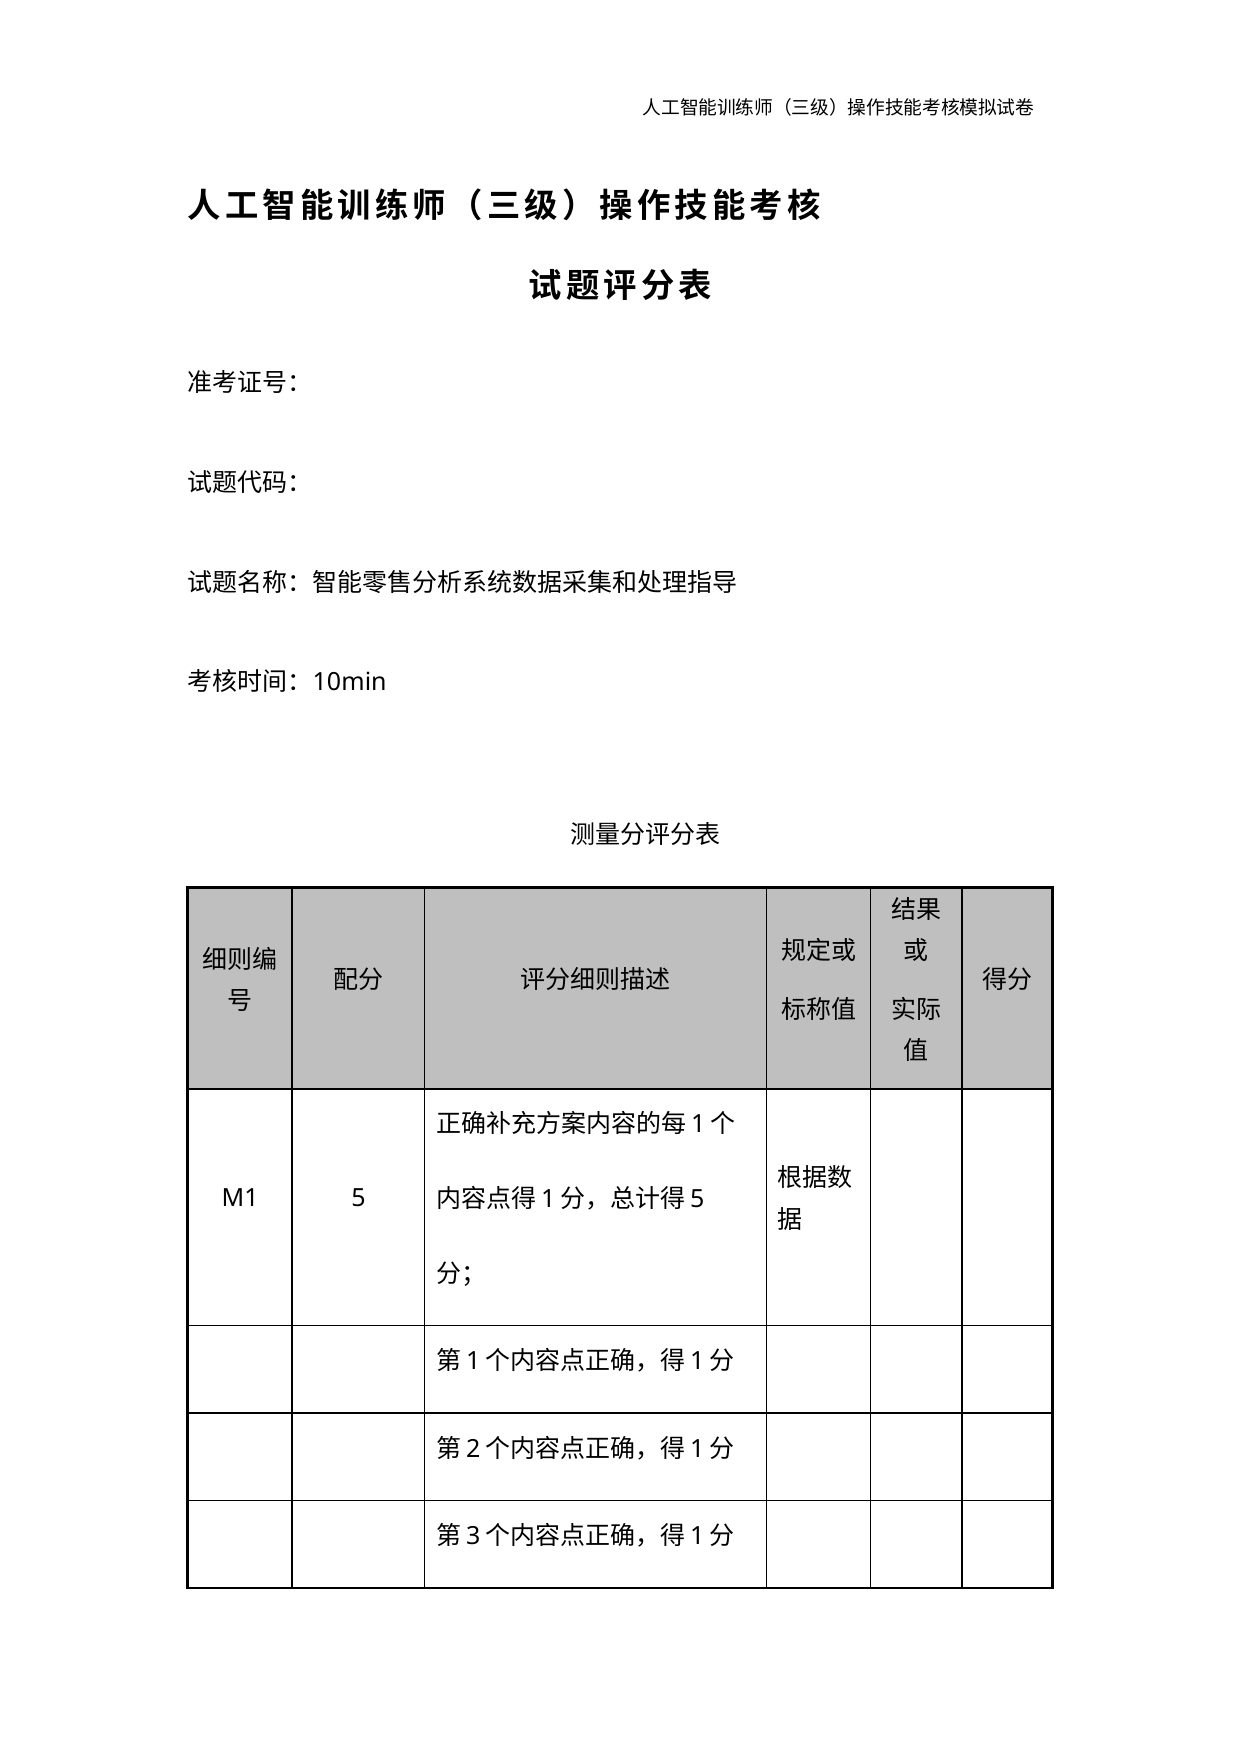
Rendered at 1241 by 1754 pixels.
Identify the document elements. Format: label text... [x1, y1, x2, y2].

text 准考证号： [187, 348, 1053, 413]
table_header 细则编号 [189, 889, 291, 1088]
table_cell 正确补充方案内容的每1个内容点得1分，总计得5分； [425, 1090, 766, 1325]
text 考核时间：10min [187, 647, 1053, 712]
table_cell [963, 1326, 1051, 1412]
table_cell 5 [293, 1090, 424, 1325]
table_cell [963, 1501, 1051, 1587]
table_cell [871, 1326, 961, 1412]
table_header 规定或 标称值 [767, 889, 870, 1088]
table_cell [871, 1501, 961, 1587]
table_header 结果或 实际值 [871, 889, 961, 1088]
table_cell [767, 1501, 870, 1587]
table_cell [293, 1501, 424, 1587]
table_cell [871, 1090, 961, 1325]
table_cell 第1个内容点正确，得1分 [425, 1326, 766, 1412]
table_header 得分 [963, 889, 1051, 1088]
table_cell [189, 1501, 291, 1587]
table_cell [189, 1326, 291, 1412]
table_cell [293, 1414, 424, 1500]
table_cell [963, 1090, 1051, 1325]
table_cell [767, 1414, 870, 1500]
table_cell [871, 1414, 961, 1500]
text 试题名称：智能零售分析系统数据采集和处理指导 [187, 548, 1053, 613]
table_cell M1 [189, 1090, 291, 1325]
table_header 评分细则描述 [425, 889, 766, 1088]
table_cell 第3个内容点正确，得1分 [425, 1501, 766, 1587]
text 试题评分表 [187, 259, 1053, 307]
table_cell [293, 1326, 424, 1412]
table_header 配分 [293, 889, 424, 1088]
table_cell 第2个内容点正确，得1分 [425, 1414, 766, 1500]
table_cell [189, 1414, 291, 1500]
text 试题代码： [187, 448, 1053, 513]
text 测量分评分表 [187, 815, 1053, 851]
table_cell 根据数据 [767, 1090, 870, 1325]
table_cell [767, 1326, 870, 1412]
table_cell [963, 1414, 1051, 1500]
text 人工智能训练师（三级）操作技能考核 [187, 170, 1053, 235]
